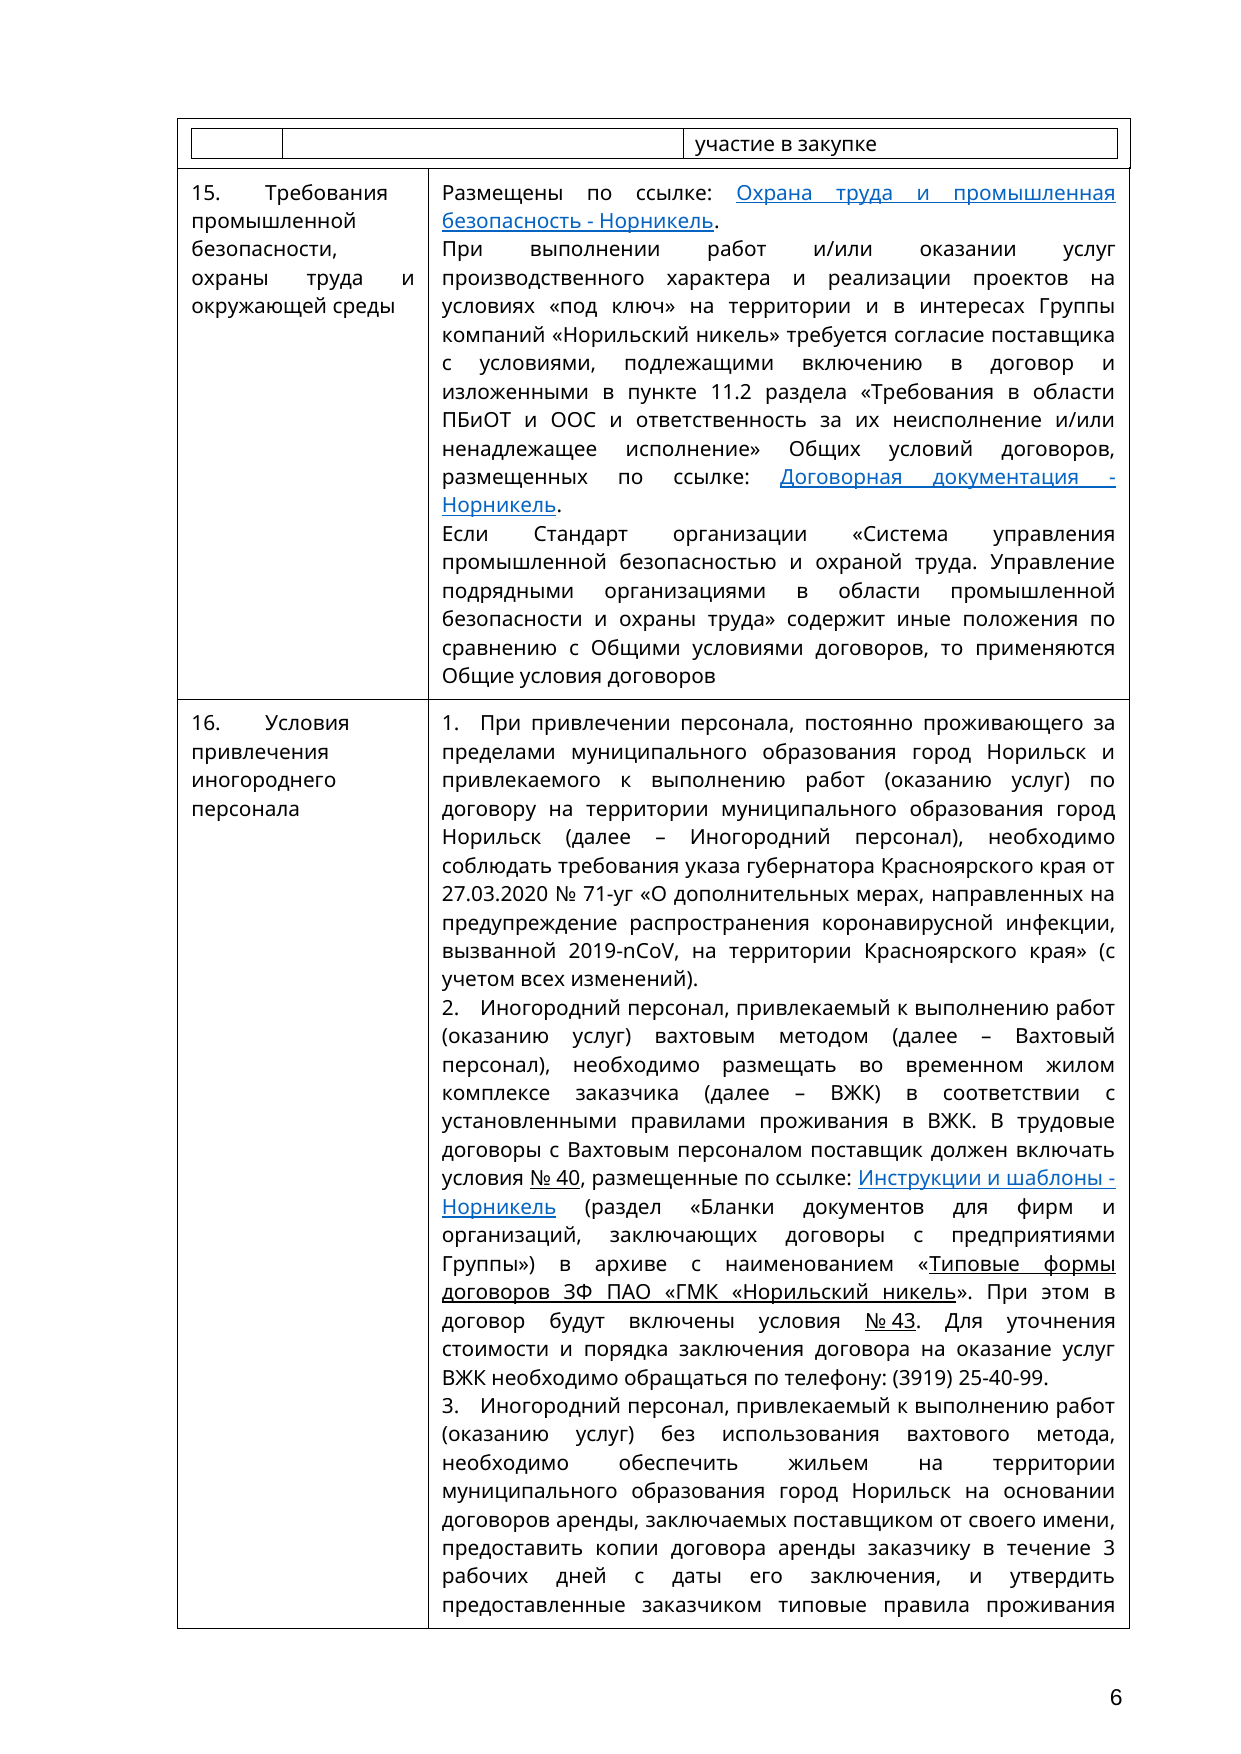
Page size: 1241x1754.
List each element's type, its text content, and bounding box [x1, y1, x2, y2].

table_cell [178, 700, 428, 1627]
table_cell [178, 119, 1130, 168]
table_cell Размещены по ссылке: Охрана труда и промышленная безопасность - Норникель. При выполнении работ и/или оказании услуг производственного характера и реализации проектов на условиях «под ключ» на территории и в интересах Группы компаний «Норильский никель» требуется согласие поставщика с условиями, подлежащими включению в договор и изложенными в пункте 11.2 раздела «Требования в области ПБиОТ и ООС и ответственность за их неисполнение и/или ненадлежащее исполнение» Общих условий договоров, размещенных по ссылке: Договорная документация - Норникель. Если Стандарт организации «Система управления промышленной безопасностью и охраной труда. Управление подрядными организациями в области промышленной безопасности и охраны труда» содержит иные положения по сравнению с Общими условиями договоров, то применяются Общие условия договоров [429, 169, 1129, 698]
table_cell Требования промышленной безопасности, охраны труда и окружающей среды [178, 169, 428, 698]
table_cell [429, 700, 1129, 1627]
